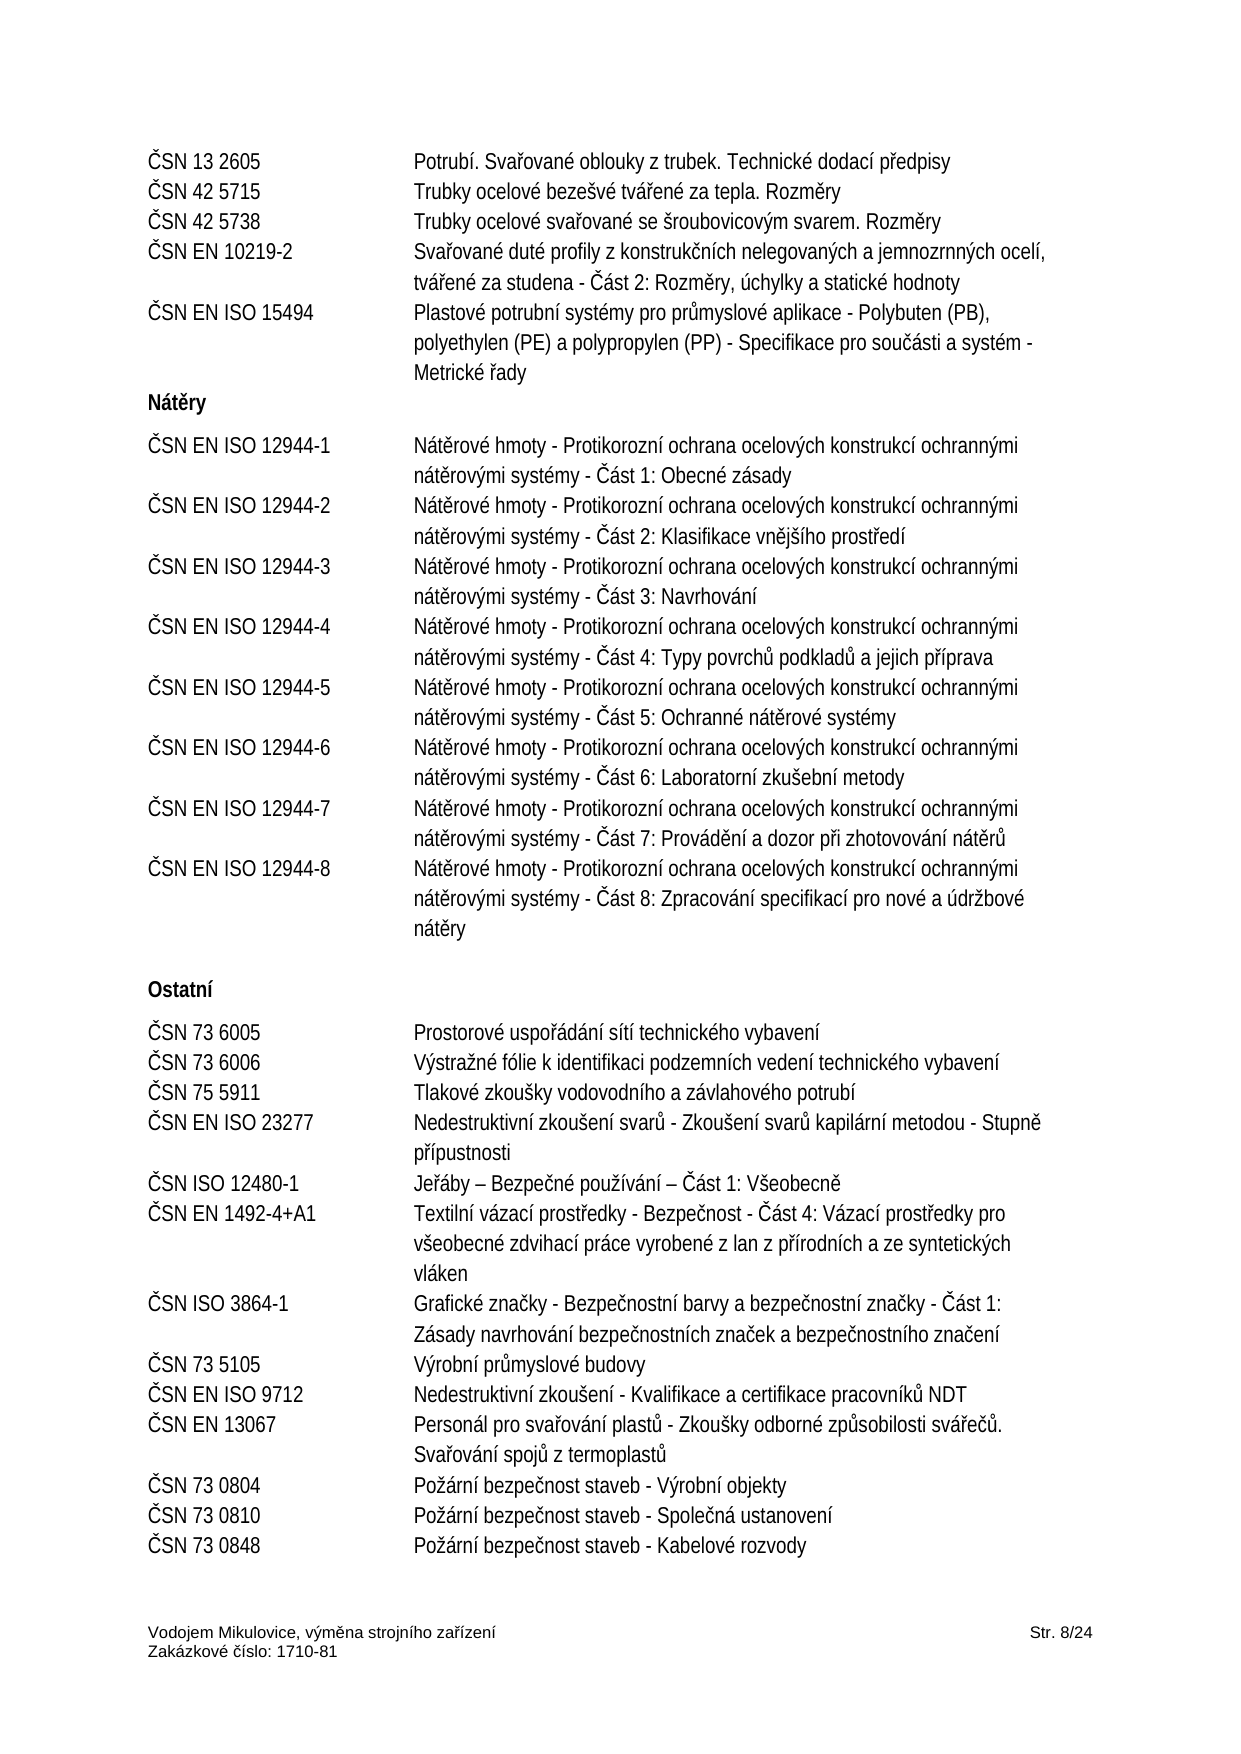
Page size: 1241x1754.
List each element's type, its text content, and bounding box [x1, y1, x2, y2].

text ČSN EN ISO 9712 Nedestruktivní zkoušení - Kvalifikace a certifikace pracovníků NDT [148, 1381, 1048, 1407]
text ČSN EN ISO 12944-1 Nátěrové hmoty - Protikorozní ochrana ocelových konstrukcí ochrannými nátěrovými systémy - Část 1: Obecné zásady [148, 432, 1048, 488]
text Nátěry [148, 389, 1093, 416]
text ČSN 73 5105 Výrobní průmyslové budovy [148, 1351, 1048, 1377]
text ČSN EN 13067 Personál pro svařování plastů - Zkoušky odborné způsobilosti svářečů. Svařování spojů z termoplastů [148, 1411, 1048, 1468]
text ČSN EN ISO 12944-8 Nátěrové hmoty - Protikorozní ochrana ocelových konstrukcí ochrannými nátěrovými systémy - Část 8: Zpracování specifikací pro nové a údržbové nátěry [148, 855, 1048, 942]
text ČSN 73 6005 Prostorové uspořádání sítí technického vybavení [148, 1018, 1048, 1045]
text ČSN EN ISO 12944-4 Nátěrové hmoty - Protikorozní ochrana ocelových konstrukcí ochrannými nátěrovými systémy - Část 4: Typy povrchů podkladů a jejich příprava [148, 613, 1048, 670]
text ČSN 75 5911 Tlakové zkoušky vodovodního a závlahového potrubí [148, 1079, 1048, 1105]
text ČSN 73 6006 Výstražné fólie k identifikaci podzemních vedení technického vybavení [148, 1049, 1048, 1075]
text ČSN 73 0810 Požární bezpečnost staveb - Společná ustanovení [148, 1502, 1048, 1528]
text ČSN 73 0848 Požární bezpečnost staveb - Kabelové rozvody [148, 1532, 1048, 1558]
text ČSN EN ISO 15494 Plastové potrubní systémy pro průmyslové aplikace - Polybuten (PB), polyethylen (PE) a polypropylen (PP) - Specifikace pro součásti a systém - Metrické řady [148, 299, 1048, 385]
text ČSN EN ISO 12944-7 Nátěrové hmoty - Protikorozní ochrana ocelových konstrukcí ochrannými nátěrovými systémy - Část 7: Provádění a dozor při zhotovování nátěrů [148, 794, 1048, 851]
text ČSN EN 10219-2 Svařované duté profily z konstrukčních nelegovaných a jemnozrnných ocelí, tvářené za studena - Část 2: Rozměry, úchylky a statické hodnoty [148, 238, 1048, 295]
text ČSN 42 5738 Trubky ocelové svařované se šroubovicovým svarem. Rozměry [148, 208, 1048, 234]
text ČSN EN ISO 23277 Nedestruktivní zkoušení svarů - Zkoušení svarů kapilární metodou - Stupně přípustnosti [148, 1109, 1048, 1166]
text Ostatní [148, 976, 1093, 1002]
text ČSN EN ISO 12944-6 Nátěrové hmoty - Protikorozní ochrana ocelových konstrukcí ochrannými nátěrovými systémy - Část 6: Laboratorní zkušební metody [148, 734, 1048, 791]
text ČSN EN 1492-4+A1 Textilní vázací prostředky - Bezpečnost - Část 4: Vázací prostředky pro všeobecné zdvihací práce vyrobené z lan z přírodních a ze syntetických vláken [148, 1200, 1048, 1286]
text ČSN 13 2605 Potrubí. Svařované oblouky z trubek. Technické dodací předpisy [148, 148, 1048, 174]
text ČSN ISO 12480-1 Jeřáby – Bezpečné používání – Část 1: Všeobecně [148, 1169, 1048, 1196]
text ČSN EN ISO 12944-3 Nátěrové hmoty - Protikorozní ochrana ocelových konstrukcí ochrannými nátěrovými systémy - Část 3: Navrhování [148, 553, 1048, 609]
text ČSN 42 5715 Trubky ocelové bezešvé tvářené za tepla. Rozměry [148, 178, 1048, 204]
text ČSN EN ISO 12944-2 Nátěrové hmoty - Protikorozní ochrana ocelových konstrukcí ochrannými nátěrovými systémy - Část 2: Klasifikace vnějšího prostředí [148, 492, 1048, 549]
text ČSN EN ISO 12944-5 Nátěrové hmoty - Protikorozní ochrana ocelových konstrukcí ochrannými nátěrovými systémy - Část 5: Ochranné nátěrové systémy [148, 674, 1048, 730]
text ČSN ISO 3864-1 Grafické značky - Bezpečnostní barvy a bezpečnostní značky - Část 1: Zásady navrhování bezpečnostních značek a bezpečnostního značení [148, 1290, 1048, 1347]
text ČSN 73 0804 Požární bezpečnost staveb - Výrobní objekty [148, 1472, 1048, 1498]
